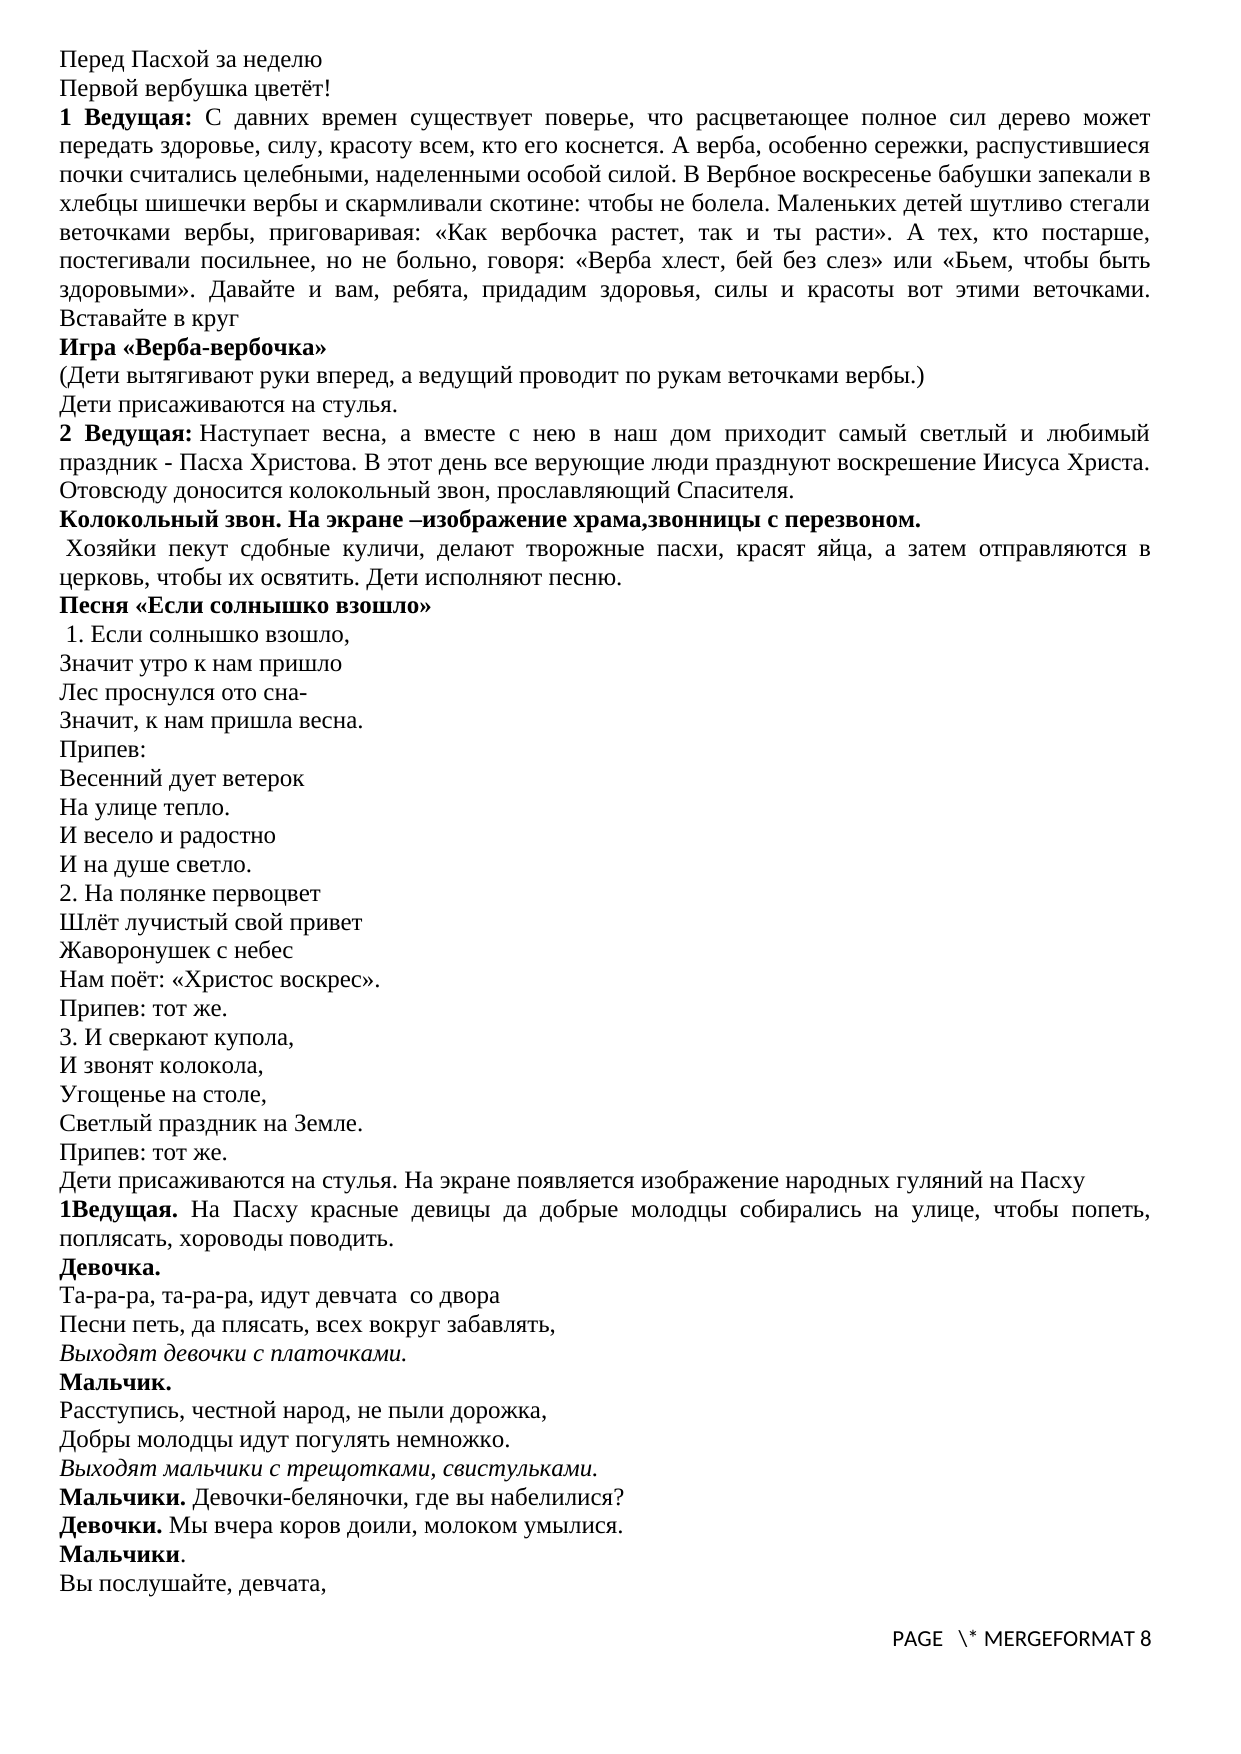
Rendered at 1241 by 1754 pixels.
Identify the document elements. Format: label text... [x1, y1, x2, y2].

text Припев: [59, 734, 1152, 763]
text Песня «Если солнышко взошло» [59, 591, 1152, 619]
text Припев: тот же. [59, 993, 1152, 1022]
text Девочка. [59, 1252, 1152, 1281]
text Выходят мальчики с трещотками, свистульками. [59, 1453, 1152, 1482]
text Добры молодцы идут погулять немножко. [59, 1424, 1152, 1453]
text Мальчики. [59, 1539, 1152, 1568]
text Значит, к нам пришла весна. [59, 706, 1152, 734]
text На улице тепло. [59, 792, 1152, 821]
text И на душе светло. [59, 849, 1152, 878]
text Нам поёт: «Христос воскрес». [59, 964, 1152, 993]
text 1 Ведущая: С давних времен существует поверье, что расцветающее полное сил дерево может передать здоровье, силу, красоту всем, кто его коснется. А верба, особенно сережки, распустившиеся почки считались целебными, наделенными особой силой. В Вербное воскресенье бабушки запекали в хлебцы шишечки вербы и скармливали скотине: чтобы не болела. Маленьких детей шутливо стегали веточками вербы, приговаривая: «Как вербочка растет, так и ты расти». А тех, кто постарше, постегивали посильнее, но не больно, говоря: «Верба хлест, бей без слез» или «Бьем, чтобы быть здоровыми». Давайте и вам, ребята, придадим здоровья, силы и красоты вот этими веточками. Вставайте в круг [59, 102, 1152, 332]
text 2. На полянке первоцвет [59, 878, 1152, 907]
text Первой вербушка цветёт! [59, 73, 1152, 102]
text 1Ведущая. На Пасху красные девицы да добрые молодцы собирались на улице, чтобы попеть, поплясать, хороводы поводить. [59, 1194, 1152, 1252]
text Колокольный звон. На экране –изображение храма,звонницы с перезвоном. [59, 504, 1152, 533]
text Песни петь, да плясать, всех вокруг забавлять, [59, 1309, 1152, 1338]
text Значит утро к нам пришло [59, 648, 1152, 677]
text Игра «Верба-вербочка» [59, 332, 1152, 361]
text 1. Если солнышко взошло, [59, 619, 1152, 648]
text Весенний дует ветерок [59, 763, 1152, 792]
text Девочки. Мы вчера коров доили, молоком умылися. [59, 1511, 1152, 1539]
text И весело и радостно [59, 821, 1152, 849]
text Припев: тот же. [59, 1137, 1152, 1166]
text Мальчики. Девочки-беляночки, где вы набелилися? [59, 1482, 1152, 1511]
text 2 Ведущая: Наступает весна, а вместе с нею в наш дом приходит самый светлый и любимый праздник - Пасха Христова. В этот день все верующие люди празднуют воскрешение Иисуса Христа. Отовсюду доносится колокольный звон, прославляющий Спасителя. [59, 418, 1152, 504]
text 3. И сверкают купола, [59, 1022, 1152, 1051]
text Дети присаживаются на стулья. На экране появляется изображение народных гуляний на Пасху [59, 1166, 1152, 1194]
text Жаворонушек с небес [59, 936, 1152, 964]
text Выходят девочки с платочками. [59, 1338, 1152, 1367]
text Перед Пасхой за неделю [59, 44, 1152, 73]
text Дети присаживаются на стулья. [59, 389, 1152, 418]
text (Дети вытягивают руки вперед, а ведущий проводит по рукам веточками вербы.) [59, 361, 1152, 389]
text Та-ра-ра, та-ра-ра, идут девчата со двора [59, 1281, 1152, 1309]
text И звонят колокола, [59, 1051, 1152, 1079]
text Расступись, честной народ, не пыли дорожка, [59, 1396, 1152, 1424]
text Угощенье на столе, [59, 1079, 1152, 1108]
text Мальчик. [59, 1367, 1152, 1396]
text Хозяйки пекут сдобные куличи, делают творожные пасхи, красят яйца, а затем отправляются в церковь, чтобы их освятить. Дети исполняют песню. [59, 533, 1152, 591]
text Светлый праздник на Земле. [59, 1108, 1152, 1137]
text Вы послушайте, девчата, [59, 1568, 1152, 1597]
text Лес проснулся ото сна- [59, 677, 1152, 706]
text Шлёт лучистый свой привет [59, 907, 1152, 936]
